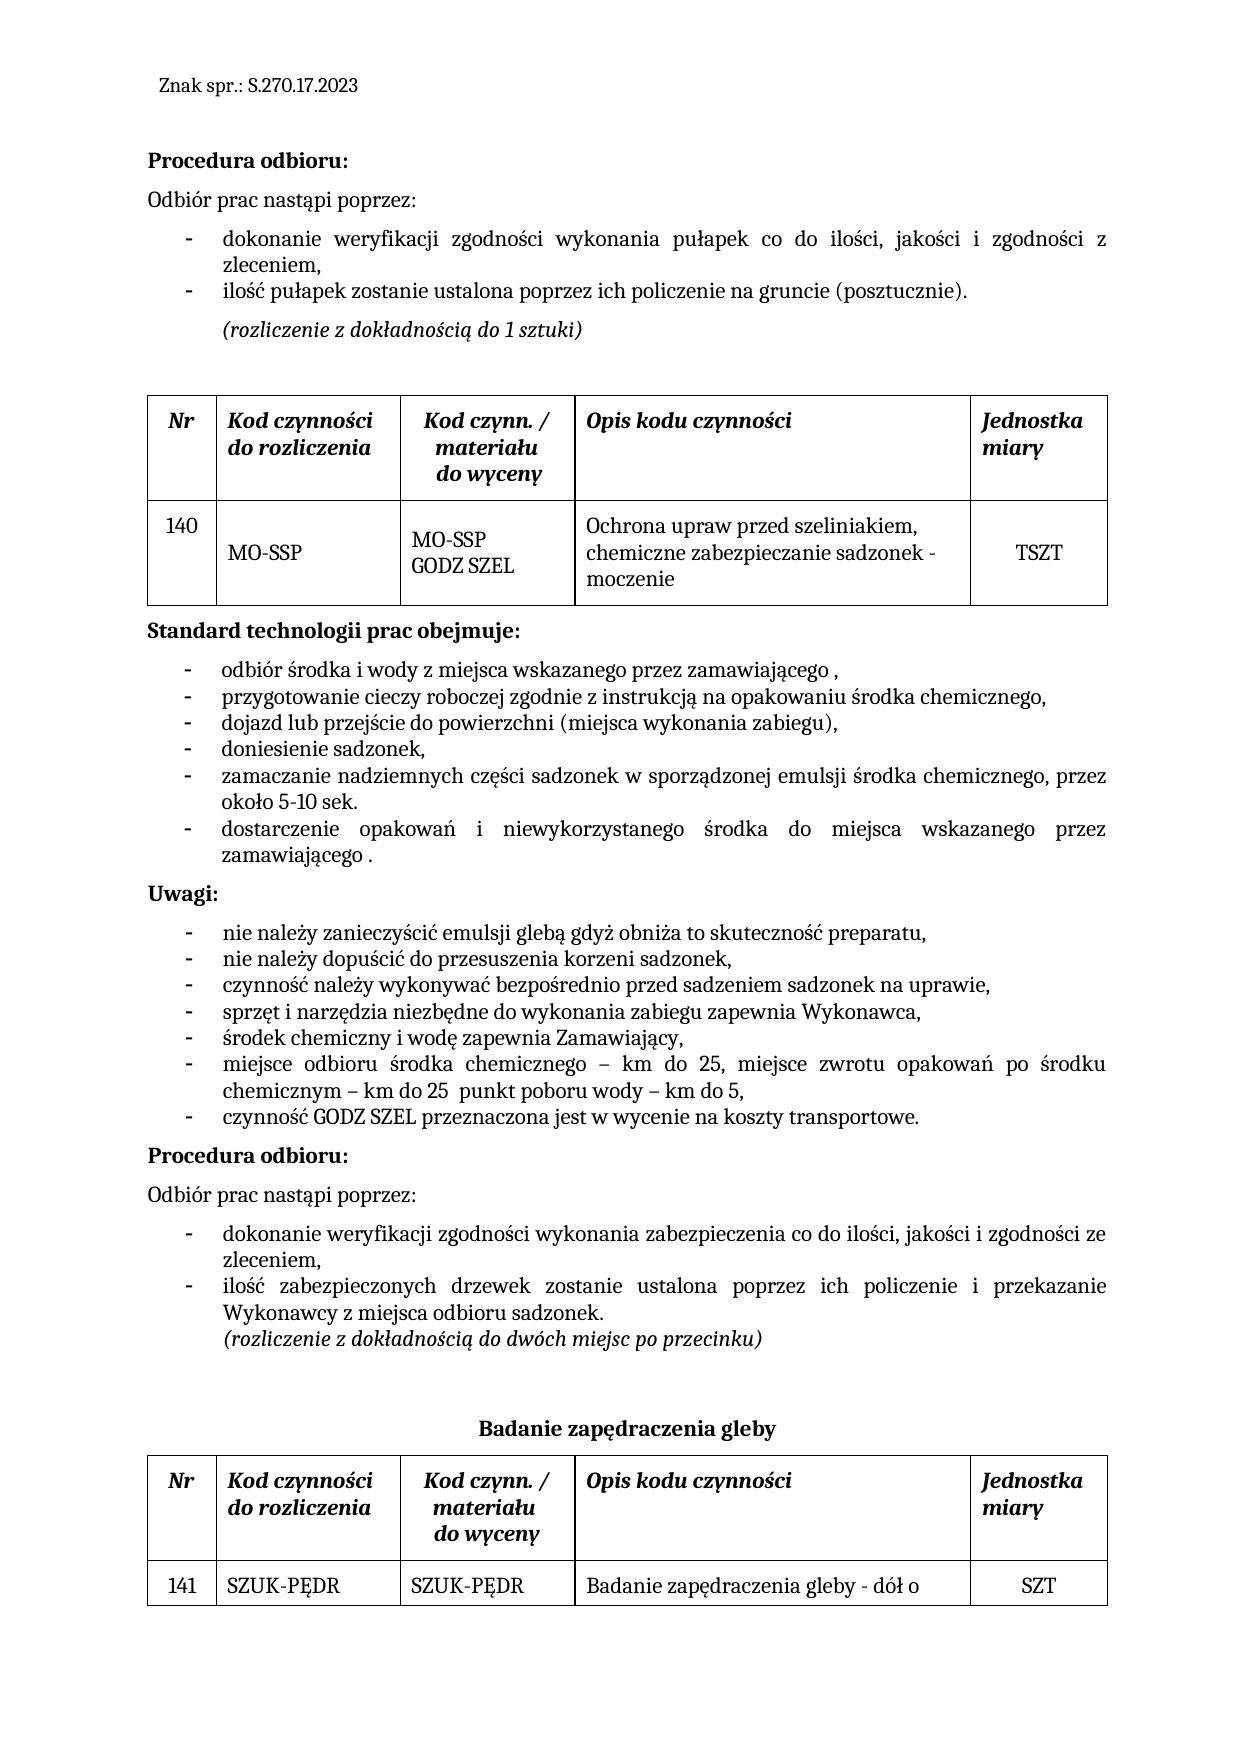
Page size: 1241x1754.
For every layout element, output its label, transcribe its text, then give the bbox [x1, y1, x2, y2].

text Odbiór prac nastąpi poprzez: [148, 1182, 1107, 1208]
list dokonanie weryfikacji zgodności wykonania pułapek co do ilości, jakości i zgodności z zleceniem, [185, 225, 1107, 278]
list dostarczenie opakowań i niewykorzystanego środka do miejsca wskazanego przez zamawiającego . [184, 815, 1107, 868]
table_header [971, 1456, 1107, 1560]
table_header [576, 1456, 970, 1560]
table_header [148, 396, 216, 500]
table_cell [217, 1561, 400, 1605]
list ilość zabezpieczonych drzewek zostanie ustalona poprzez ich policzenie i przekazanie Wykonawcy z miejsca odbioru sadzonek. [185, 1273, 1107, 1326]
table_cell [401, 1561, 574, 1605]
list środek chemiczny i wodę zapewnia Zamawiający, [185, 1025, 1107, 1051]
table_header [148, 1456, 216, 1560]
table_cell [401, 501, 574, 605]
text Odbiór prac nastąpi poprzez: [148, 186, 1107, 213]
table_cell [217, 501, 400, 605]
text (rozliczenie z dokładnością do 1 sztuki) [148, 317, 1107, 343]
text Standard technologii prac obejmuje: [148, 618, 1107, 645]
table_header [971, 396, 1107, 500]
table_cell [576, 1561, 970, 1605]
list doniesienie sadzonek, [184, 736, 1107, 763]
list zamaczanie nadziemnych części sadzonek w sporządzonej emulsji środka chemicznego, przez około 5-10 sek. [184, 763, 1107, 815]
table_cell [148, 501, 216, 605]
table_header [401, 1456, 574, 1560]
list czynność GODZ SZEL przeznaczona jest w wycenie na koszty transportowe. [185, 1104, 1107, 1130]
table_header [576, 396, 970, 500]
list miejsce odbioru środka chemicznego – km do 25, miejsce zwrotu opakowań po środku chemicznym – km do 25 punkt poboru wody – km do 5, [185, 1051, 1107, 1104]
list sprzęt i narzędzia niezbędne do wykonania zabiegu zapewnia Wykonawca, [185, 998, 1107, 1025]
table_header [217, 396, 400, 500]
list nie należy dopuścić do przesuszenia korzeni sadzonek, [185, 946, 1107, 972]
text Procedura odbioru: [148, 148, 1107, 174]
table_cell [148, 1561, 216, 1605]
list odbiór środka i wody z miejsca wskazanego przez zamawiającego , [184, 657, 1107, 683]
text Badanie zapędraczenia gleby [148, 1416, 1107, 1442]
list (rozliczenie z dokładnością do dwóch miejsc po przecinku) [223, 1326, 1107, 1352]
list czynność należy wykonywać bezpośrednio przed sadzeniem sadzonek na uprawie, [185, 972, 1107, 998]
list nie należy zanieczyścić emulsji glebą gdyż obniża to skuteczność preparatu, [185, 919, 1107, 946]
list dokonanie weryfikacji zgodności wykonania zabezpieczenia co do ilości, jakości i zgodności ze zleceniem, [185, 1220, 1107, 1273]
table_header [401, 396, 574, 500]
list przygotowanie cieczy roboczej zgodnie z instrukcją na opakowaniu środka chemicznego, [184, 683, 1107, 710]
list ilość pułapek zostanie ustalona poprzez ich policzenie na gruncie (posztucznie). [185, 278, 1107, 304]
text Uwagi: [148, 881, 1107, 907]
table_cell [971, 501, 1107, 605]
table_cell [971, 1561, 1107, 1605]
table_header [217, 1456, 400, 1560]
text Procedura odbioru: [148, 1143, 1107, 1169]
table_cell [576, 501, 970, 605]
list dojazd lub przejście do powierzchni (miejsca wykonania zabiegu), [184, 710, 1107, 736]
